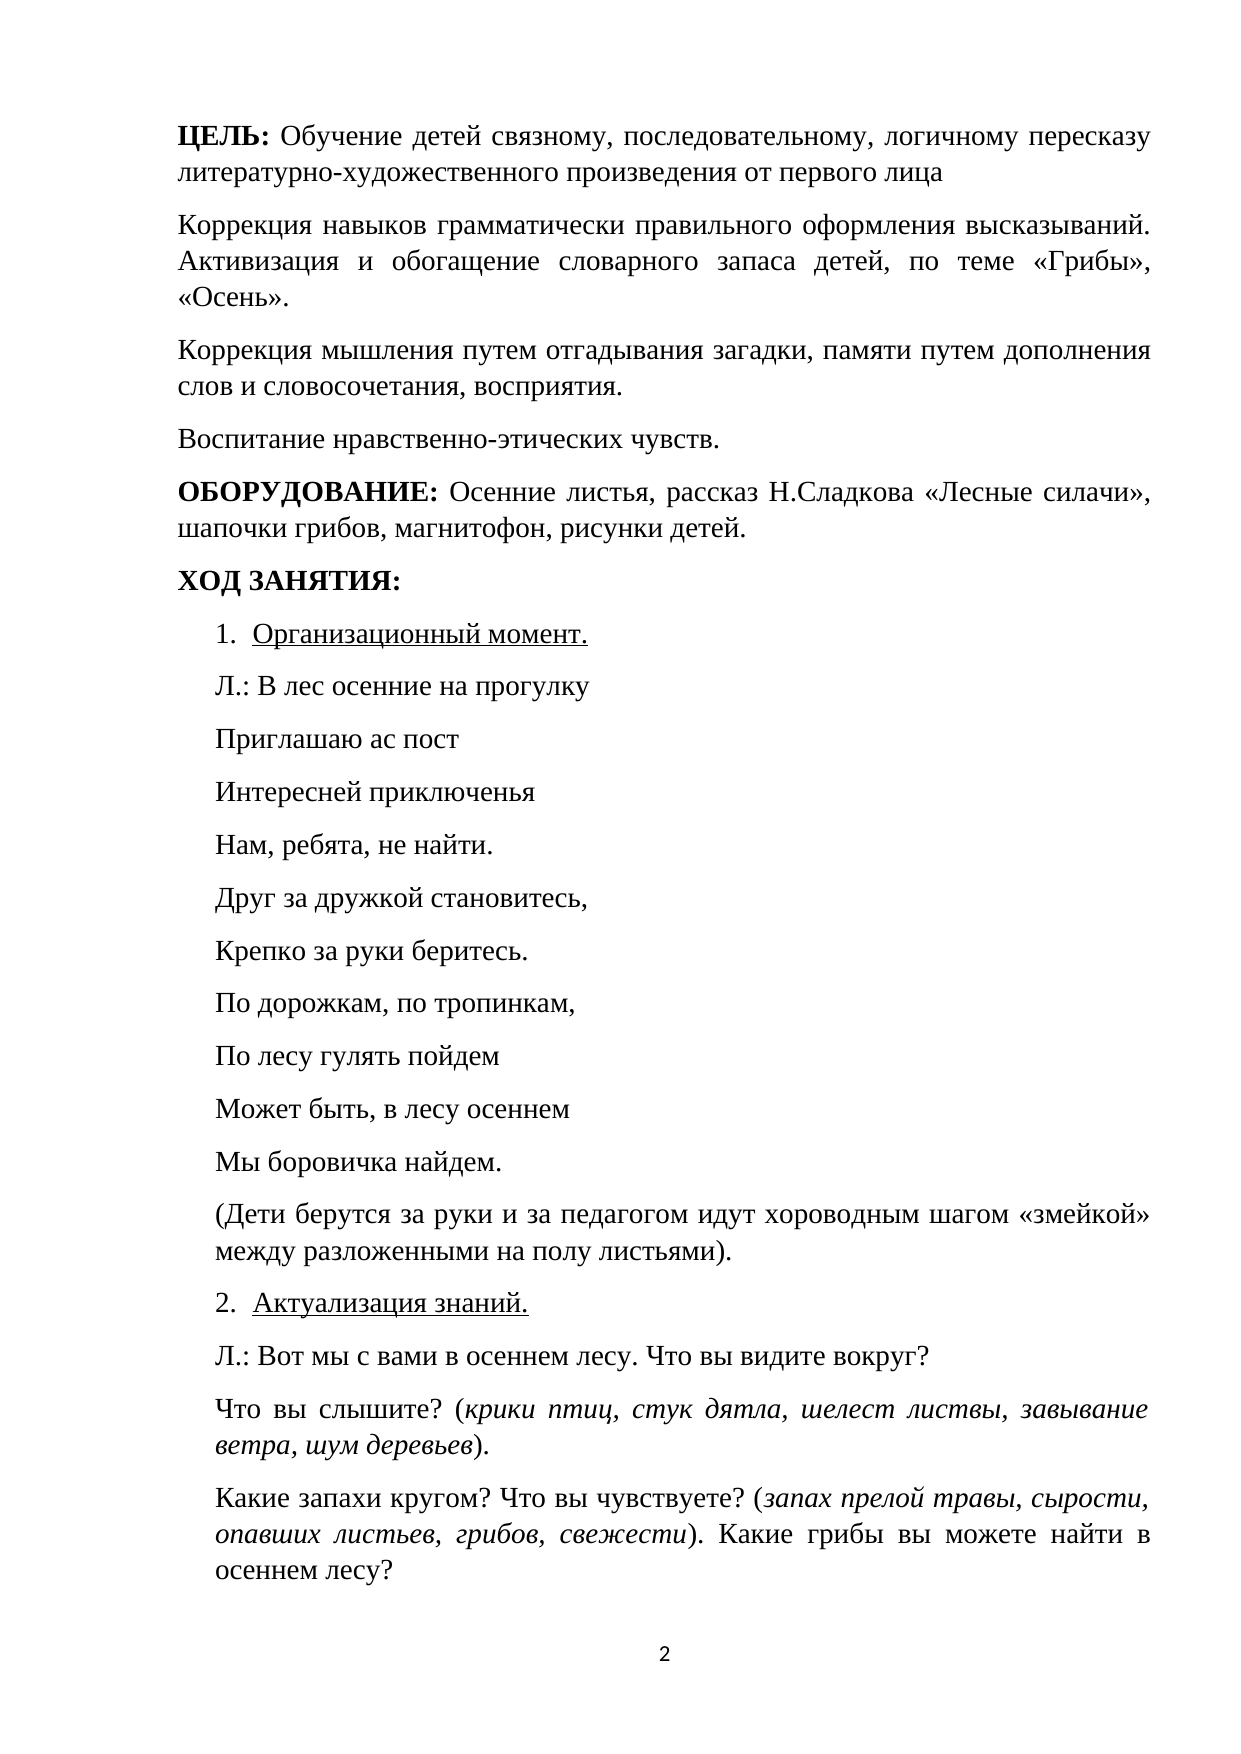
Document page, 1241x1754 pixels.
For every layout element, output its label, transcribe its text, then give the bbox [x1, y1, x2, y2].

text (Дети берутся за руки и за педагогом идут хороводным шагом «змейкой» между разложенными на полу листьями). [215, 1197, 1152, 1266]
text Друг за дружкой становитесь, [215, 880, 1152, 913]
text Может быть, в лесу осеннем [215, 1091, 1152, 1124]
text Какие запахи кругом? Что вы чувствуете? (запах прелой травы, сырости, опавших листьев, грибов, свежести). Какие грибы вы можете найти в осеннем лесу? [215, 1480, 1152, 1586]
text Воспитание нравственно-этических чувств. [177, 421, 1152, 455]
text Л.: Вот мы с вами в осеннем лесу. Что вы видите вокруг? [215, 1338, 1152, 1372]
text ХОД ЗАНЯТИЯ: [177, 563, 1152, 596]
text Интересней приключенья [215, 774, 1152, 808]
text Коррекция мышления путем отгадывания загадки, памяти путем дополнения слов и словосочетания, восприятия. [177, 332, 1152, 402]
list Актуализация знаний. [215, 1286, 1152, 1319]
text По лесу гулять пойдем [215, 1038, 1152, 1072]
text Мы боровичка найдем. [215, 1144, 1152, 1177]
text Крепко за руки беритесь. [215, 933, 1152, 966]
text По дорожкам, по тропинкам, [215, 985, 1152, 1019]
text Что вы слышите? (крики птиц, стук дятла, шелест листвы, завывание ветра, шум деревьев). [215, 1391, 1152, 1461]
text ЦЕЛЬ: Обучение детей связному, последовательному, логичному пересказу литературно-художественного произведения от первого лица [177, 118, 1152, 188]
list Организационный момент. [215, 616, 1152, 649]
text Коррекция навыков грамматически правильного оформления высказываний. Активизация и обогащение словарного запаса детей, по теме «Грибы», «Осень». [177, 207, 1152, 313]
text ОБОРУДОВАНИЕ: Осенние листья, рассказ Н.Сладкова «Лесные силачи», шапочки грибов, магнитофон, рисунки детей. [177, 474, 1152, 544]
text Приглашаю ас пост [215, 721, 1152, 755]
text Нам, ребята, не найти. [215, 827, 1152, 861]
text Л.: В лес осенние на прогулку [215, 668, 1152, 702]
